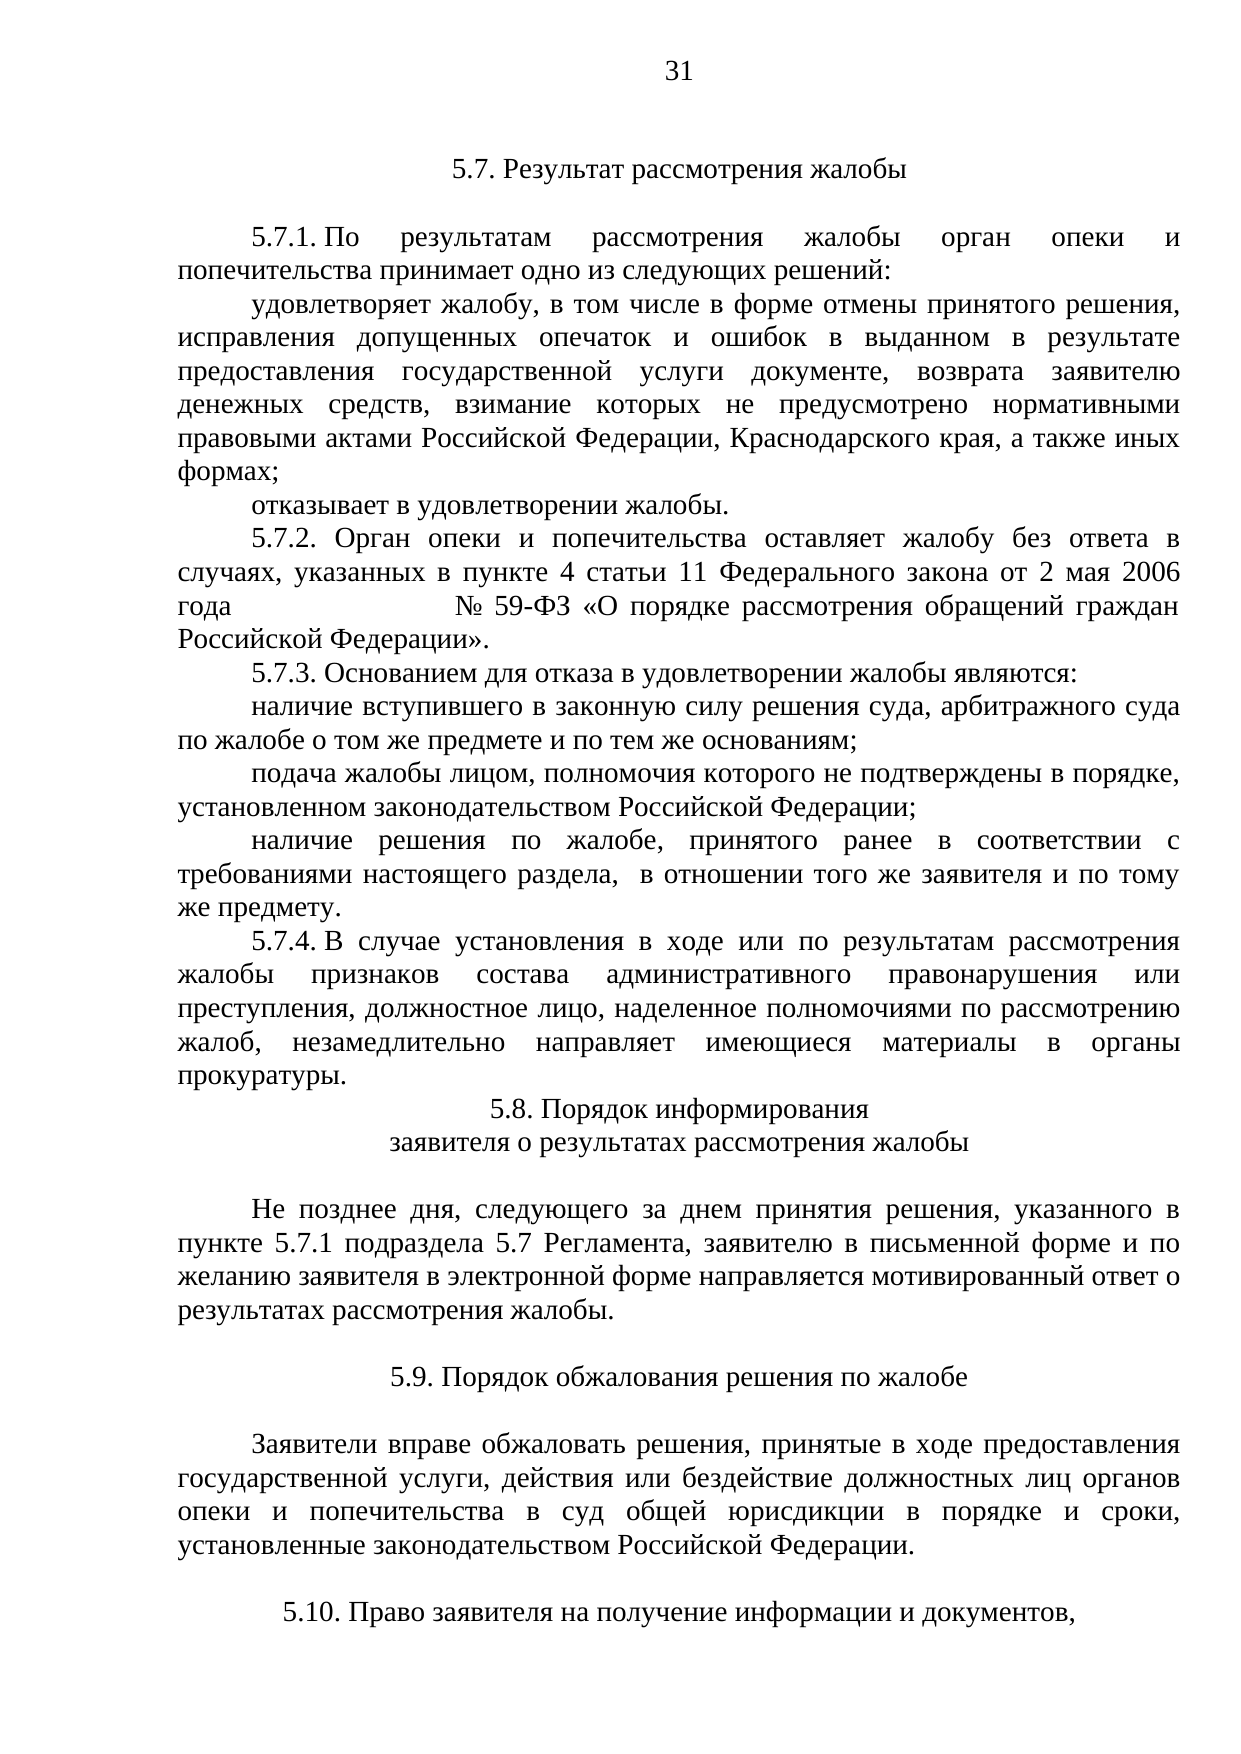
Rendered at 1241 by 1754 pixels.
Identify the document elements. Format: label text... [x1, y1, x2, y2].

text 5.7.4. В случае установления в ходе или по результатам рассмотрения жалобы признаков состава административного правонарушения или преступления, должностное лицо, наделенное полномочиями по рассмотрению жалоб, незамедлительно направляет имеющиеся материалы в органы прокуратуры. [177, 923, 1181, 1091]
text наличие решения по жалобе, принятого ранее в соответствии с требованиями настоящего раздела, в отношении того же заявителя и по тому же предмету. [177, 822, 1181, 923]
text отказывает в удовлетворении жалобы. [177, 487, 1181, 521]
text 5.7. Результат рассмотрения жалобы [177, 152, 1181, 185]
text подача жалобы лицом, полномочия которого не подтверждены в порядке, установленном законодательством Российской Федерации; [177, 755, 1181, 822]
text заявителя о результатах рассмотрения жалобы [177, 1124, 1181, 1158]
text 5.7.3. Основанием для отказа в удовлетворении жалобы являются: [177, 655, 1181, 688]
text 5.7.1. По результатам рассмотрения жалобы орган опеки и попечительства принимает одно из следующих решений: [177, 219, 1181, 286]
text Не позднее дня, следующего за днем принятия решения, указанного в пункте 5.7.1 подраздела 5.7 Регламента, заявителю в письменной форме и по желанию заявителя в электронной форме направляется мотивированный ответ о результатах рассмотрения жалобы. [177, 1191, 1181, 1326]
text 5.8. Порядок информирования [177, 1091, 1181, 1124]
text удовлетворяет жалобу, в том числе в форме отмены принятого решения, исправления допущенных опечаток и ошибок в выданном в результате предоставления государственной услуги документе, возврата заявителю денежных средств, взимание которых не предусмотрено нормативными правовыми актами Российской Федерации, Краснодарского края, а также иных формах; [177, 286, 1181, 487]
text 5.10. Право заявителя на получение информации и документов, [177, 1594, 1181, 1627]
text наличие вступившего в законную силу решения суда, арбитражного суда по жалобе о том же предмете и по тем же основаниям; [177, 688, 1181, 755]
text Заявители вправе обжаловать решения, принятые в ходе предоставления государственной услуги, действия или бездействие должностных лиц органов опеки и попечительства в суд общей юрисдикции в порядке и сроки, установленные законодательством Российской Федерации. [177, 1426, 1181, 1560]
text 5.9. Порядок обжалования решения по жалобе [177, 1359, 1181, 1393]
text 5.7.2. Орган опеки и попечительства оставляет жалобу без ответа в случаях, указанных в пункте 4 статьи 11 Федерального закона от 2 мая 2006 года № 59-ФЗ «О порядке рассмотрения обращений граждан Российской Федерации». [177, 521, 1181, 655]
